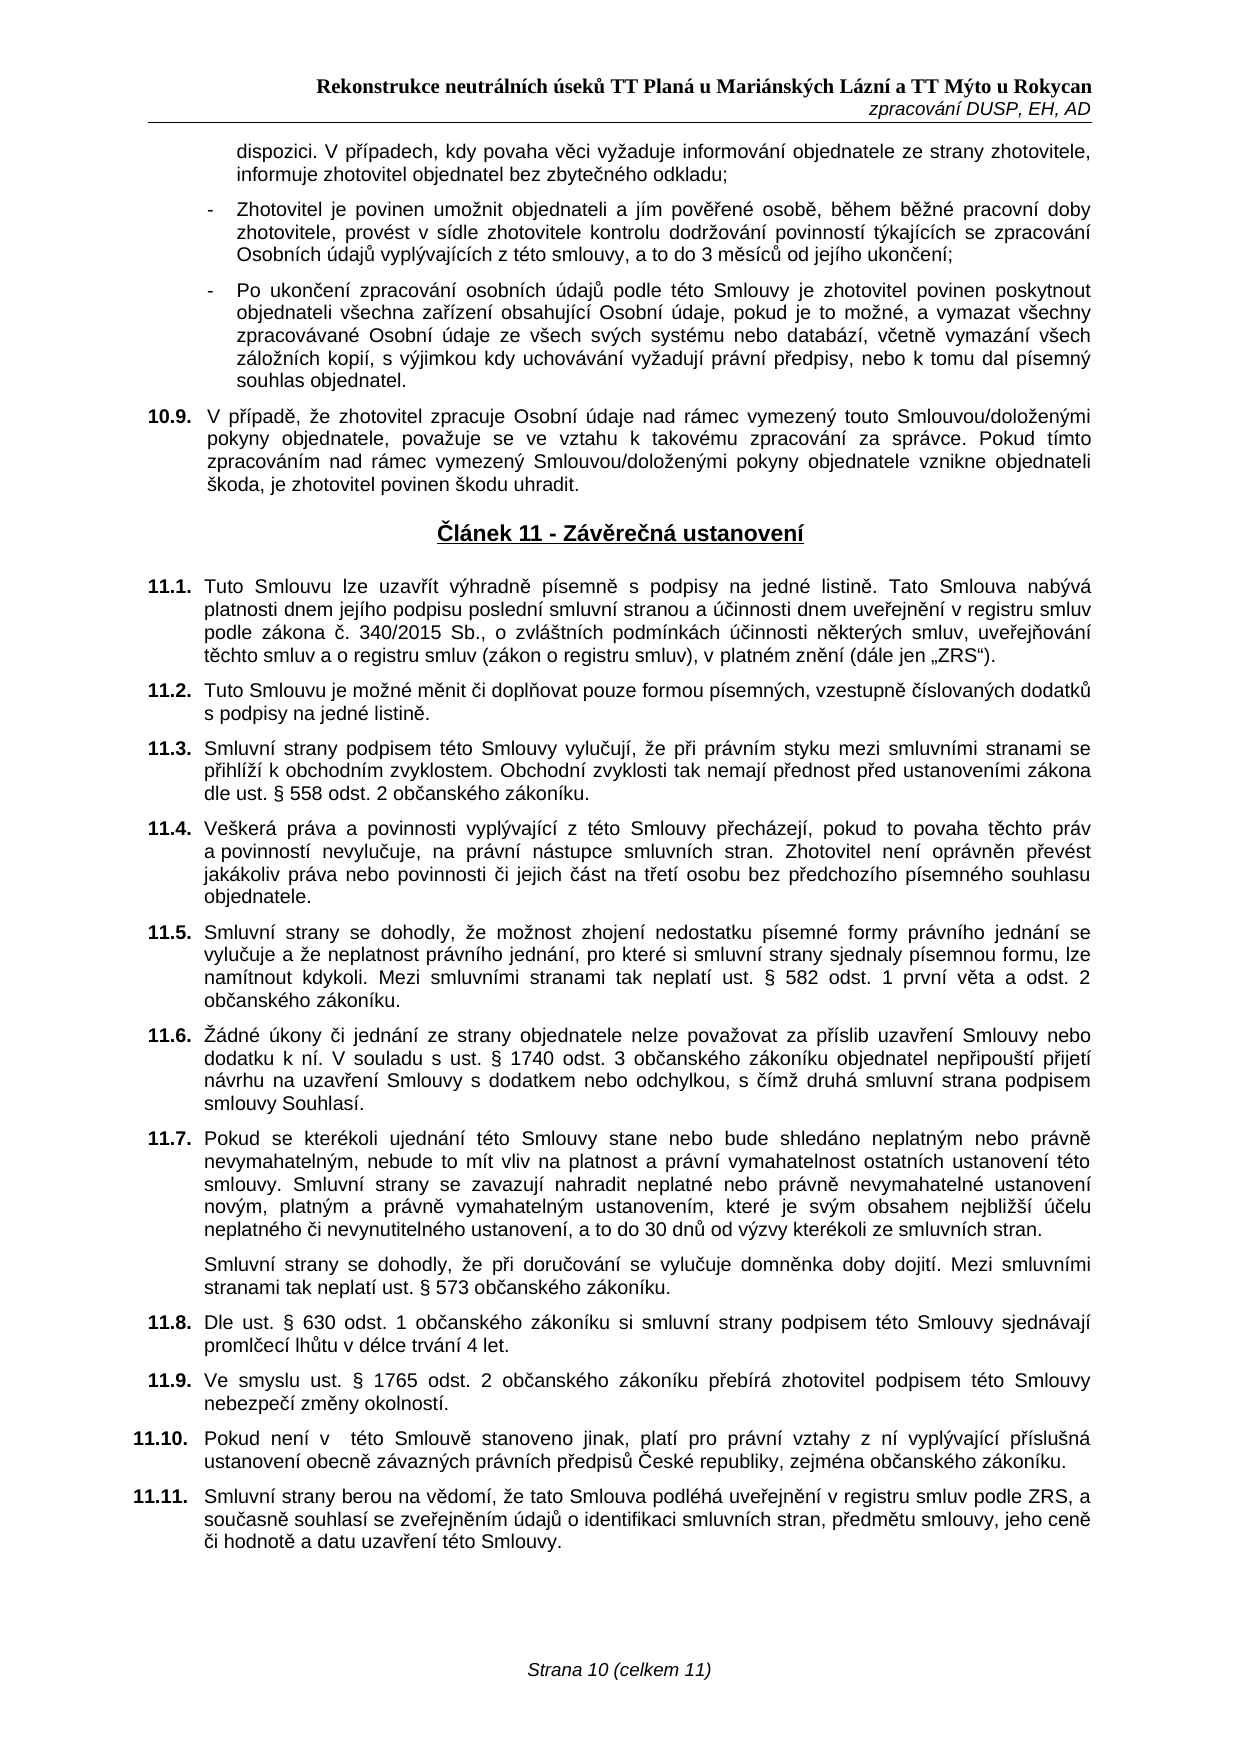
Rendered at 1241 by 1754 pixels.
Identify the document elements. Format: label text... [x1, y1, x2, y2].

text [207, 140, 1092, 185]
text 11.4. Veškerá práva a povinnosti vyplývající z této Smlouvy přecházejí, pokud to povaha těchto práv a povinností nevylučuje, na právní nástupce smluvních stran. Zhotovitel není oprávněn převést jakákoliv práva nebo povinnosti či jejich část na třetí osobu bez předchozího písemného souhlasu objednatele. [148, 817, 1092, 908]
text 11.5. Smluvní strany se dohodly, že možnost zhojení nedostatku písemné formy právního jednání se vylučuje a že neplatnost právního jednání, pro které si smluvní strany sjednaly písemnou formu, lze namítnout kdykoli. Mezi smluvními stranami tak neplatí ust. § 582 odst. 1 první věta a odst. 2 občanského zákoníku. [148, 921, 1092, 1011]
text - Po ukončení zpracování osobních údajů podle této Smlouvy je zhotovitel povinen poskytnout objednateli všechna zařízení obsahující Osobní údaje, pokud je to možné, a vymazat všechny zpracovávané Osobní údaje ze všech svých systému nebo databází, včetně vymazání všech záložních kopií, s výjimkou kdy uchovávání vyžadují právní předpisy, nebo k tomu dal písemný souhlas objednatel. [207, 278, 1092, 392]
text 11.2. Tuto Smlouvu je možné měnit či doplňovat pouze formou písemných, vzestupně číslovaných dodatků s podpisy na jedné listině. [148, 679, 1092, 724]
text 11.10. Pokud není v této Smlouvě stanoveno jinak, platí pro právní vztahy z ní vyplývající příslušná ustanovení obecně závazných právních předpisů České republiky, zejména občanského zákoníku. [133, 1427, 1092, 1472]
text 11.9. Ve smyslu ust. § 1765 odst. 2 občanského zákoníku přebírá zhotovitel podpisem této Smlouvy nebezpečí změny okolností. [148, 1369, 1092, 1414]
text 11.11. Smluvní strany berou na vědomí, že tato Smlouva podléhá uveřejnění v registru smluv podle ZRS, a současně souhlasí se zveřejněním údajů o identifikaci smluvních stran, předmětu smlouvy, jeho ceně či hodnotě a datu uzavření této Smlouvy. [133, 1485, 1092, 1553]
text 11.3. Smluvní strany podpisem této Smlouvy vylučují, že při právním styku mezi smluvními stranami se přihlíží k obchodním zvyklostem. Obchodní zvyklosti tak nemají přednost před ustanoveními zákona dle ust. § 558 odst. 2 občanského zákoníku. [148, 737, 1092, 805]
text 11.8. Dle ust. § 630 odst. 1 občanského zákoníku si smluvní strany podpisem této Smlouvy sjednávají promlčecí lhůtu v délce trvání 4 let. [148, 1311, 1092, 1357]
text Smluvní strany se dohodly, že při doručování se vylučuje domněnka doby dojití. Mezi smluvními stranami tak neplatí ust. § 573 občanského zákoníku. [148, 1253, 1092, 1299]
text - Zhotovitel je povinen umožnit objednateli a jím pověřené osobě, během běžné pracovní doby zhotovitele, provést v sídle zhotovitele kontrolu dodržování povinností týkajících se zpracování Osobních údajů vyplývajících z této smlouvy, a to do 3 měsíců od jejího ukončení; [207, 198, 1092, 266]
text 10.9. V případě, že zhotovitel zpracuje Osobní údaje nad rámec vymezený touto Smlouvou/doloženými pokyny objednatele, považuje se ve vztahu k takovému zpracování za správce. Pokud tímto zpracováním nad rámec vymezený Smlouvou/doloženými pokyny objednatele vznikne objednateli škoda, je zhotovitel povinen škodu uhradit. [148, 404, 1092, 495]
text 11.7. Pokud se kterékoli ujednání této Smlouvy stane nebo bude shledáno neplatným nebo právně nevymahatelným, nebude to mít vliv na platnost a právní vymahatelnost ostatních ustanovení této smlouvy. Smluvní strany se zavazují nahradit neplatné nebo právně nevymahatelné ustanovení novým, platným a právně vymahatelným ustanovením, které je svým obsahem nejbližší účelu neplatného či nevynutitelného ustanovení, a to do 30 dnů od výzvy kterékoli ze smluvních stran. [148, 1127, 1092, 1241]
text 11.6. Žádné úkony či jednání ze strany objednatele nelze považovat za příslib uzavření Smlouvy nebo dodatku k ní. V souladu s ust. § 1740 odst. 3 občanského zákoníku objednatel nepřipouští přijetí návrhu na uzavření Smlouvy s dodatkem nebo odchylkou, s čímž druhá smluvní strana podpisem smlouvy Souhlasí. [148, 1024, 1092, 1115]
subtitle Článek 11 - Závěrečná ustanovení [148, 520, 1092, 547]
text 11.1. Tuto Smlouvu lze uzavřít výhradně písemně s podpisy na jedné listině. Tato Smlouva nabývá platnosti dnem jejího podpisu poslední smluvní stranou a účinnosti dnem uveřejnění v registru smluv podle zákona č. 340/2015 Sb., o zvláštních podmínkách účinnosti některých smluv, uveřejňování těchto smluv a o registru smluv (zákon o registru smluv), v platném znění (dále jen „ZRS“). [148, 575, 1092, 666]
